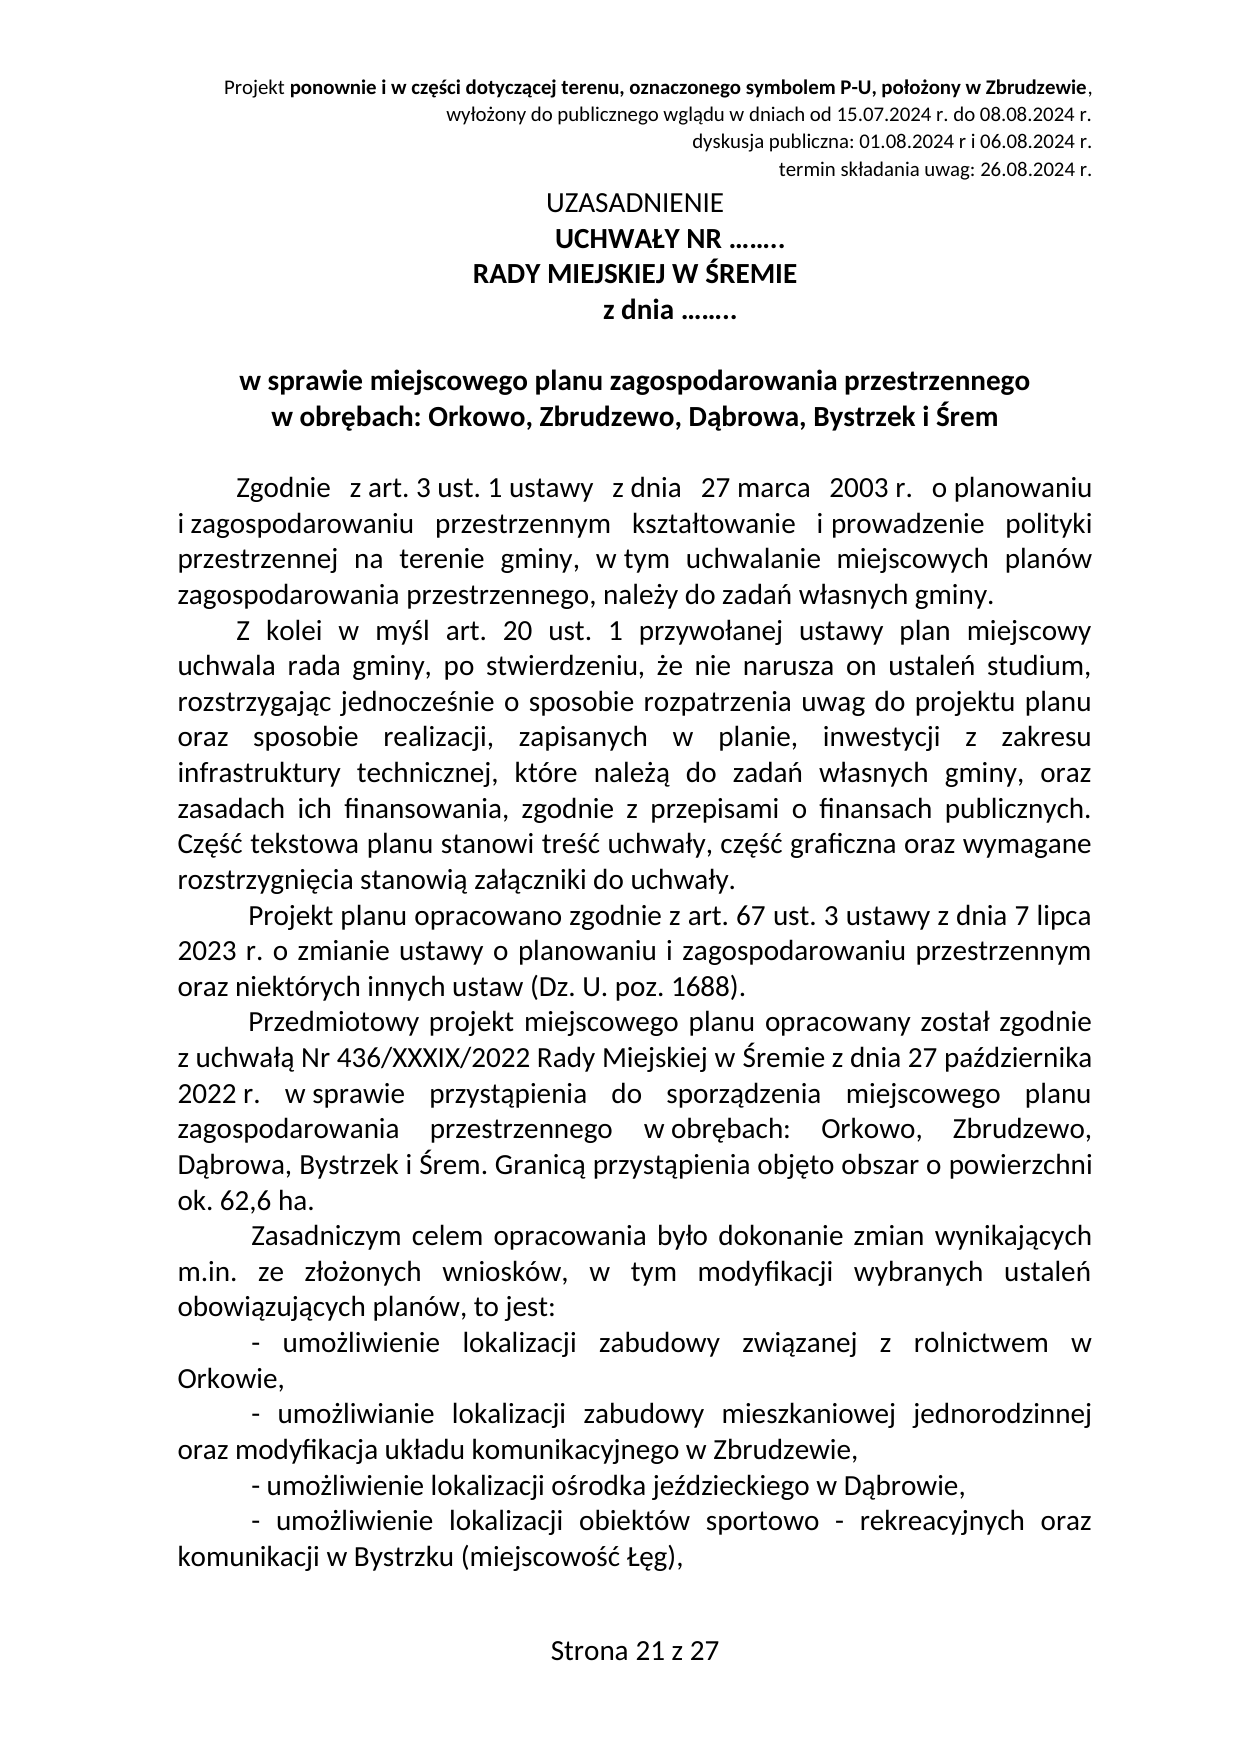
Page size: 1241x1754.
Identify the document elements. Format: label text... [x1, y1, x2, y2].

text - umożliwienie lokalizacji obiektów sportowo - rekreacyjnych oraz komunikacji w Bystrzku (miejscowość Łęg), [177, 1502, 1092, 1573]
text - umożliwienie lokalizacji zabudowy związanej z rolnictwem w Orkowie, [177, 1324, 1092, 1395]
text Zgodnie z art. 3 ust. 1 ustawy z dnia 27 marca 2003 r. o planowaniu i zagospodarowaniu przestrzennym kształtowanie i prowadzenie polityki przestrzennej na terenie gminy, w tym uchwalanie miejscowych planów zagospodarowania przestrzennego, należy do zadań własnych gminy. [177, 469, 1092, 612]
text Uzasadnienie [177, 184, 1092, 220]
text z dnia …….. [177, 291, 1092, 327]
text w sprawie miejscowego planu zagospodarowania przestrzennego [177, 362, 1092, 398]
text - umożliwianie lokalizacji zabudowy mieszkaniowej jednorodzinnej oraz modyfikacja układu komunikacyjnego w Zbrudzewie, [177, 1395, 1092, 1467]
text Uchwały Nr …….. Rady Miejskiej w Śremie [177, 220, 1092, 291]
text Z kolei w myśl art. 20 ust. 1 przywołanej ustawy plan miejscowy uchwala rada gminy, po stwierdzeniu, że nie narusza on ustaleń studium, rozstrzygając jednocześnie o sposobie rozpatrzenia uwag do projektu planu oraz sposobie realizacji, zapisanych w planie, inwestycji z zakresu infrastruktury technicznej, które należą do zadań własnych gminy, oraz zasadach ich finansowania, zgodnie z przepisami o finansach publicznych. Część tekstowa planu stanowi treść uchwały, część graficzna oraz wymagane rozstrzygnięcia stanowią załączniki do uchwały. [177, 612, 1092, 897]
text Projekt planu opracowano zgodnie z art. 67 ust. 3 ustawy z dnia 7 lipca 2023 r. o zmianie ustawy o planowaniu i zagospodarowaniu przestrzennym oraz niektórych innych ustaw (Dz. U. poz. 1688). [177, 897, 1092, 1003]
text Zasadniczym celem opracowania było dokonanie zmian wynikających m.in. ze złożonych wniosków, w tym modyfikacji wybranych ustaleń obowiązujących planów, to jest: [177, 1217, 1092, 1324]
text Przedmiotowy projekt miejscowego planu opracowany został zgodnie z uchwałą Nr 436/XXXIX/2022 Rady Miejskiej w Śremie z dnia 27 października 2022 r. w sprawie przystąpienia do sporządzenia miejscowego planu zagospodarowania przestrzennego w obrębach: Orkowo, Zbrudzewo, Dąbrowa, Bystrzek i Śrem. Granicą przystąpienia objęto obszar o powierzchni ok. 62,6 ha. [177, 1003, 1092, 1217]
text w obrębach: Orkowo, Zbrudzewo, Dąbrowa, Bystrzek i Śrem [177, 398, 1092, 433]
text - umożliwienie lokalizacji ośrodka jeździeckiego w Dąbrowie, [177, 1467, 1092, 1502]
